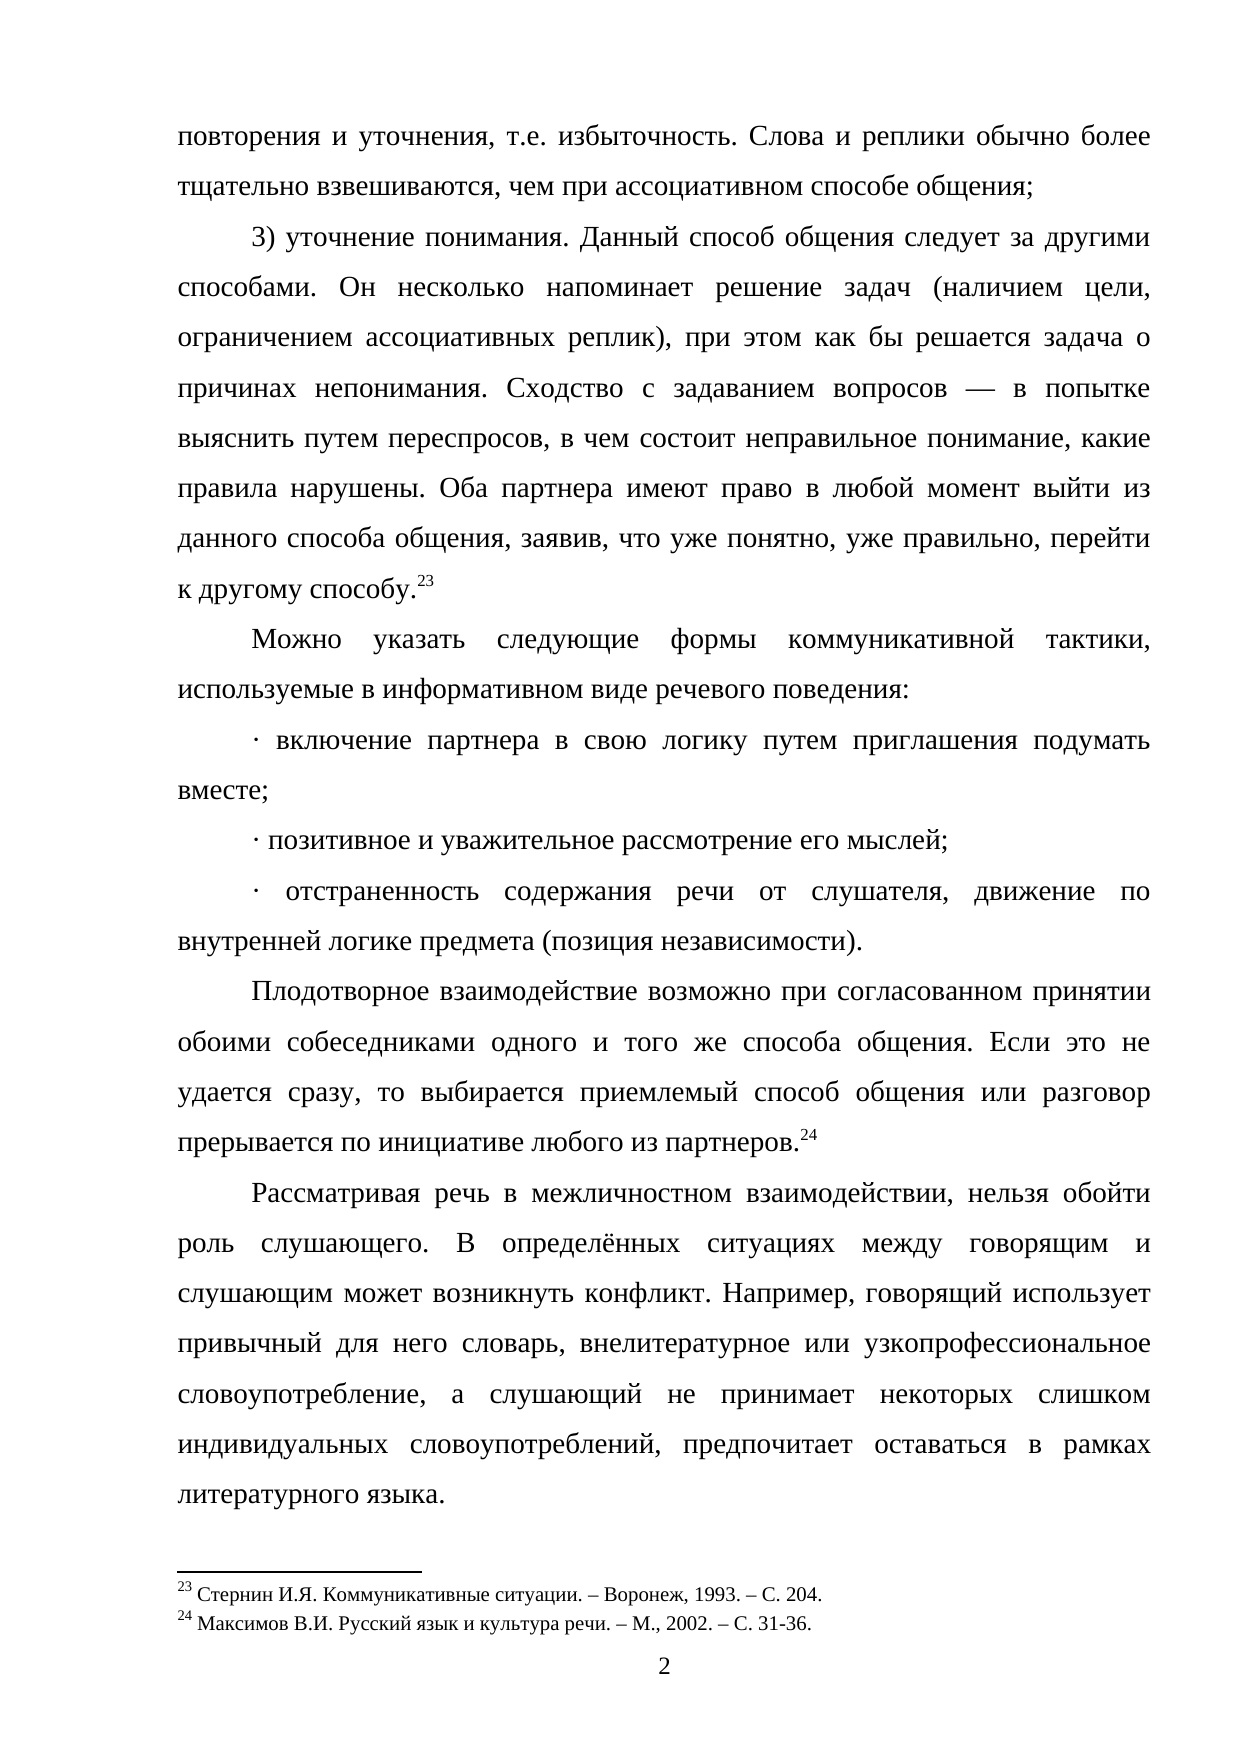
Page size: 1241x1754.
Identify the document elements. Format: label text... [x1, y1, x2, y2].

text · включение партнера в свою логику путем приглашения подумать вместе; [177, 722, 1152, 806]
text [177, 118, 1152, 202]
text Рассматривая речь в межличностном взаимодействии, нельзя обойти роль слушающего. В определённых ситуациях между говорящим и слушающим может возникнуть конфликт. Например, говорящий использует привычный для него словарь, внелитературное или узкопрофессиональное словоупотребление, а слушающий не принимает некоторых слишком индивидуальных словоупотреблений, предпочитает оставаться в рамках литературного языка. [177, 1175, 1152, 1510]
text 3) уточнение понимания. Данный способ общения следует за другими способами. Он несколько напоминает решение задач (наличием цели, ограничением ассоциативных реплик), при этом как бы решается задача о причинах непонимания. Сходство с задаванием вопросов — в попытке выяснить путем переспросов, в чем состоит неправильное понимание, какие правила нарушены. Оба партнера имеют право в любой момент выйти из данного способа общения, заявив, что уже понятно, уже правильно, перейти к другому способу. [177, 219, 1152, 604]
text Можно указать следующие формы коммуникативной тактики, используемые в информативном виде речевого поведения: [177, 621, 1152, 705]
text · позитивное и уважительное рассмотрение его мыслей; [177, 822, 1152, 856]
text · отстраненность содержания речи от слушателя, движение по внутренней логике предмета (позиция независимости). [177, 873, 1152, 957]
text Плодотворное взаимодействие возможно при согласованном принятии обоими собеседниками одного и того же способа общения. Если это не удается сразу, то выбирается приемлемый способ общения или разговор прерывается по инициативе любого из партнеров. [177, 973, 1152, 1158]
